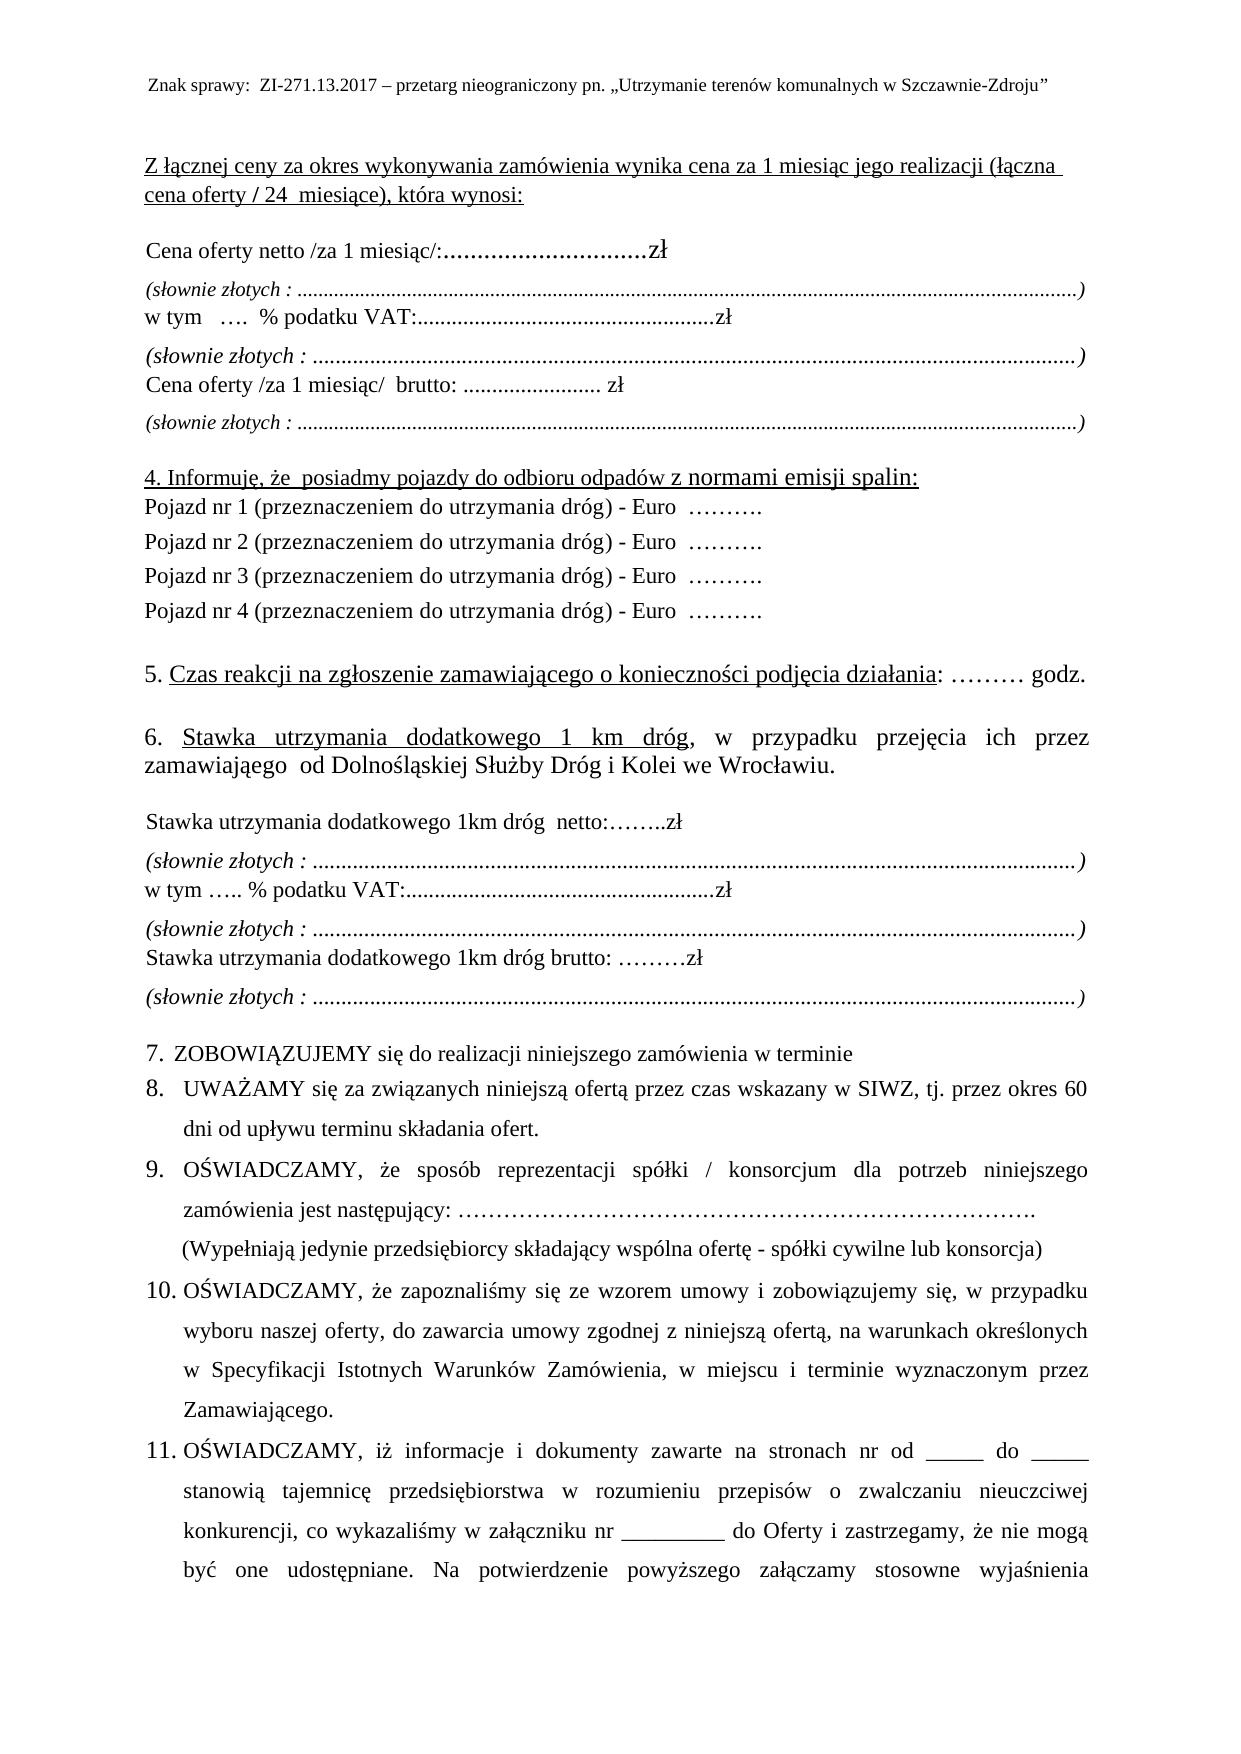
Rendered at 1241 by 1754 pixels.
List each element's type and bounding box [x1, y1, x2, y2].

table_cell [133, 148, 1101, 1582]
